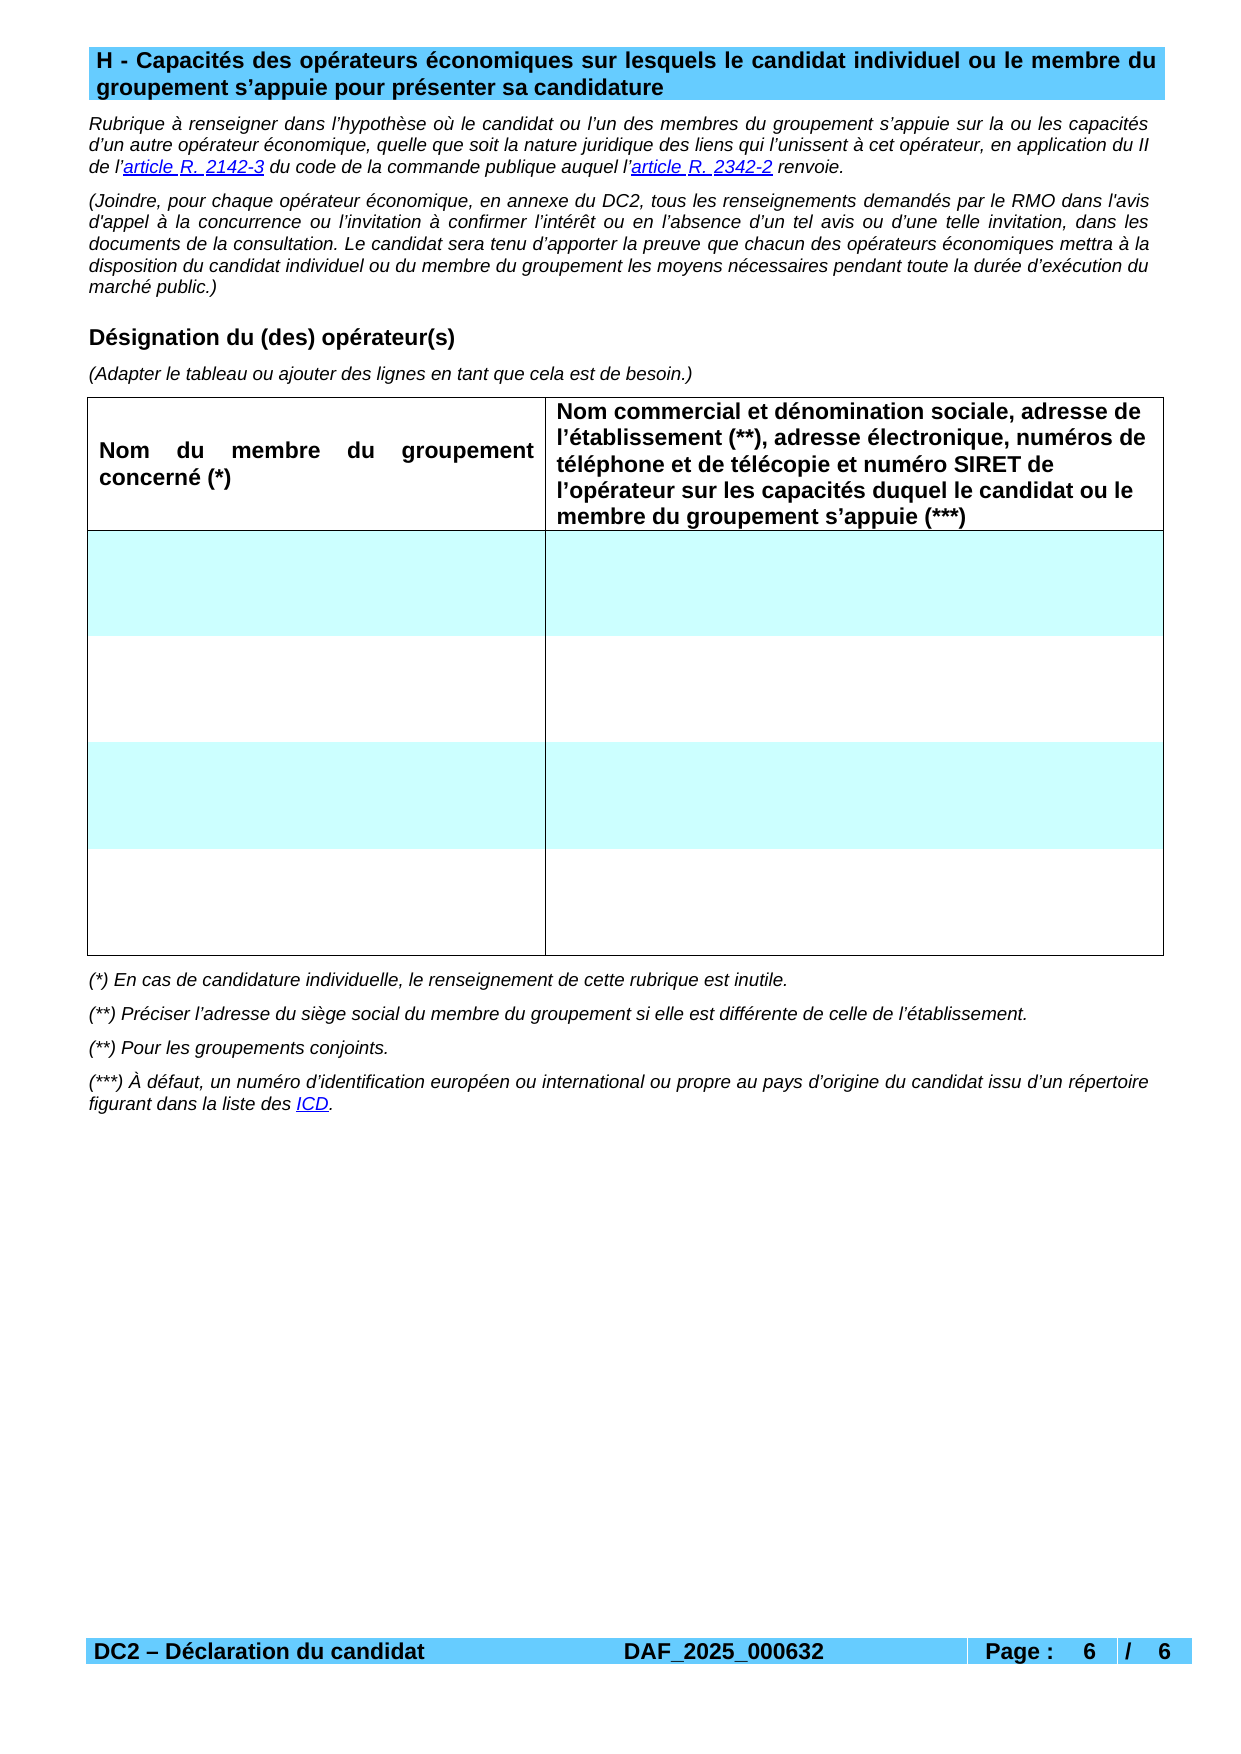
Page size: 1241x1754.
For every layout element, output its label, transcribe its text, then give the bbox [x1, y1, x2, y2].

text (**) Pour les groupements conjoints. [89, 1037, 1152, 1058]
text (Joindre, pour chaque opérateur économique, en annexe du DC2, tous les renseignements demandés par le RMO dans l'avis d'appel à la concurrence ou l’invitation à confirmer l’intérêt ou en l’absence d’un tel avis ou d’une telle invitation, dans les documents de la consultation. Le candidat sera tenu d’apporter la preuve que chacun des opérateurs économiques mettra à la disposition du candidat individuel ou du membre du groupement les moyens nécessaires pendant toute la durée d’exécution du marché public.) [89, 190, 1152, 297]
table_header H - Capacités des opérateurs économiques sur lesquels le candidat individuel ou le membre du groupement s’appuie pour présenter sa candidature [664, 47, 1165, 100]
table_header Nom du membre du groupement concerné (*) [88, 398, 545, 529]
table_cell [546, 742, 1163, 849]
table_cell [546, 636, 1163, 742]
table_cell [546, 849, 1163, 955]
table_cell [88, 636, 545, 742]
text (Adapter le tableau ou ajouter des lignes en tant que cela est de besoin.) [89, 363, 1152, 384]
table_cell [88, 531, 545, 636]
text (*) En cas de candidature individuelle, le renseignement de cette rubrique est inutile. [89, 968, 1152, 990]
table_cell [546, 531, 1163, 636]
text Désignation du (des) opérateur(s) [89, 324, 1152, 350]
table_header Nom commercial et dénomination sociale, adresse de l’établissement (**), adresse électronique, numéros de téléphone et de télécopie et numéro SIRET de l’opérateur sur les capacités duquel le candidat ou le membre du groupement s’appuie (***) [546, 398, 1163, 529]
table_cell [88, 742, 545, 849]
table_cell [88, 849, 545, 955]
text Rubrique à renseigner dans l’hypothèse où le candidat ou l’un des membres du groupement s’appuie sur la ou les capacités d’un autre opérateur économique, quelle que soit la nature juridique des liens qui l’unissent à cet opérateur, en application du II de l’article R. 2142-3 du code de la commande publique auquel l’article R. 2342-2 renvoie. [89, 112, 1152, 177]
text (**) Préciser l’adresse du siège social du membre du groupement si elle est différente de celle de l’établissement. [89, 1003, 1152, 1024]
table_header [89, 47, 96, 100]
text (***) À défaut, un numéro d’identification européen ou international ou propre au pays d’origine du candidat issu d’un répertoire figurant dans la liste des ICD. [89, 1071, 1152, 1114]
